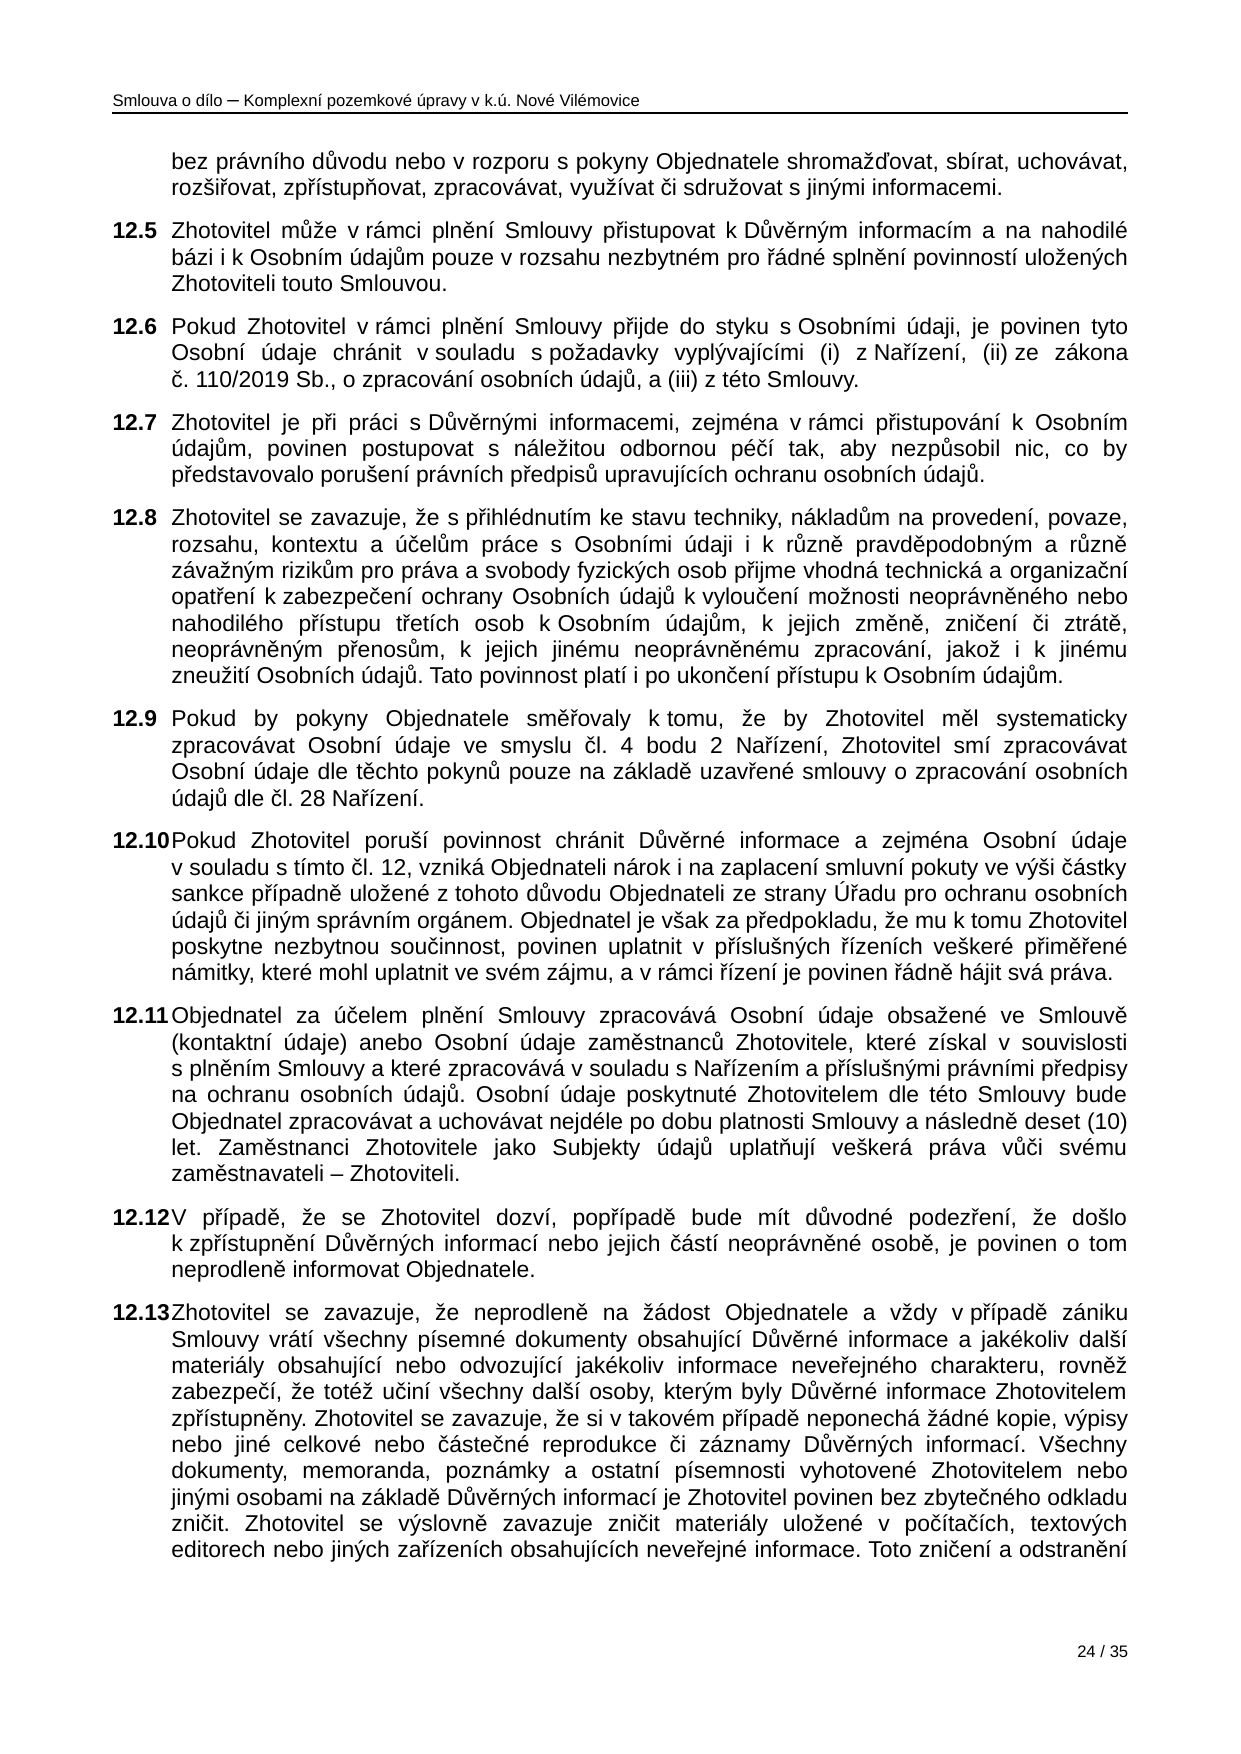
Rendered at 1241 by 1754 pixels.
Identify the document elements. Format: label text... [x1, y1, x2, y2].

text Pokud by pokyny Objednatele směřovaly k tomu, že by Zhotovitel měl systematicky zpracovávat Osobní údaje ve smyslu čl. 4 bodu 2 Nařízení, Zhotovitel smí zpracovávat Osobní údaje dle těchto pokynů pouze na základě uzavřené smlouvy o zpracování osobních údajů dle čl. 28 Nařízení. [112, 705, 1128, 811]
text V případě, že se Zhotovitel dozví, popřípadě bude mít důvodné podezření, že došlo k zpřístupnění Důvěrných informací nebo jejich částí neoprávněné osobě, je povinen o tom neprodleně informovat Objednatele. [112, 1203, 1128, 1282]
text Objednatel za účelem plnění Smlouvy zpracovává Osobní údaje obsažené ve Smlouvě (kontaktní údaje) anebo Osobní údaje zaměstnanců Zhotovitele, které získal v souvislosti s plněním Smlouvy a které zpracovává v souladu s Nařízením a příslušnými právními předpisy na ochranu osobních údajů. Osobní údaje poskytnuté Zhotovitelem dle této Smlouvy bude Objednatel zpracovávat a uchovávat nejdéle po dobu platnosti Smlouvy a následně deset (10) let. Zaměstnanci Zhotovitele jako Subjekty údajů uplatňují veškerá práva vůči svému zaměstnavateli – Zhotoviteli. [112, 1002, 1128, 1187]
text Zhotovitel může v rámci plnění Smlouvy přistupovat k Důvěrným informacím a na nahodilé bázi i k Osobním údajům pouze v rozsahu nezbytném pro řádné splnění povinností uložených Zhotoviteli touto Smlouvou. [112, 217, 1128, 296]
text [112, 148, 1128, 200]
text Pokud Zhotovitel v rámci plnění Smlouvy přijde do styku s Osobními údaji, je povinen tyto Osobní údaje chránit v souladu s požadavky vyplývajícími (i) z Nařízení, (ii) ze zákona č. 110/2019 Sb., o zpracování osobních údajů, a (iii) z této Smlouvy. [112, 313, 1128, 392]
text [112, 1299, 1128, 1563]
text Zhotovitel se zavazuje, že s přihlédnutím ke stavu techniky, nákladům na provedení, povaze, rozsahu, kontextu a účelům práce s Osobními údaji i k různě pravděpodobným a různě závažným rizikům pro práva a svobody fyzických osob přijme vhodná technická a organizační opatření k zabezpečení ochrany Osobních údajů k vyloučení možnosti neoprávněného nebo nahodilého přístupu třetích osob k Osobním údajům, k jejich změně, zničení či ztrátě, neoprávněným přenosům, k jejich jinému neoprávněnému zpracování, jakož i k jinému zneužití Osobních údajů. Tato povinnost platí i po ukončení přístupu k Osobním údajům. [112, 504, 1128, 689]
text Zhotovitel je při práci s Důvěrnými informacemi, zejména v rámci přistupování k Osobním údajům, povinen postupovat s náležitou odbornou péčí tak, aby nezpůsobil nic, co by představovalo porušení právních předpisů upravujících ochranu osobních údajů. [112, 408, 1128, 488]
text Pokud Zhotovitel poruší povinnost chránit Důvěrné informace a zejména Osobní údaje v souladu s tímto čl. 12, vzniká Objednateli nárok i na zaplacení smluvní pokuty ve výši částky sankce případně uložené z tohoto důvodu Objednateli ze strany Úřadu pro ochranu osobních údajů či jiným správním orgánem. Objednatel je však za předpokladu, že mu k tomu Zhotovitel poskytne nezbytnou součinnost, povinen uplatnit v příslušných řízeních veškeré přiměřené námitky, které mohl uplatnit ve svém zájmu, a v rámci řízení je povinen řádně hájit svá práva. [112, 827, 1128, 986]
